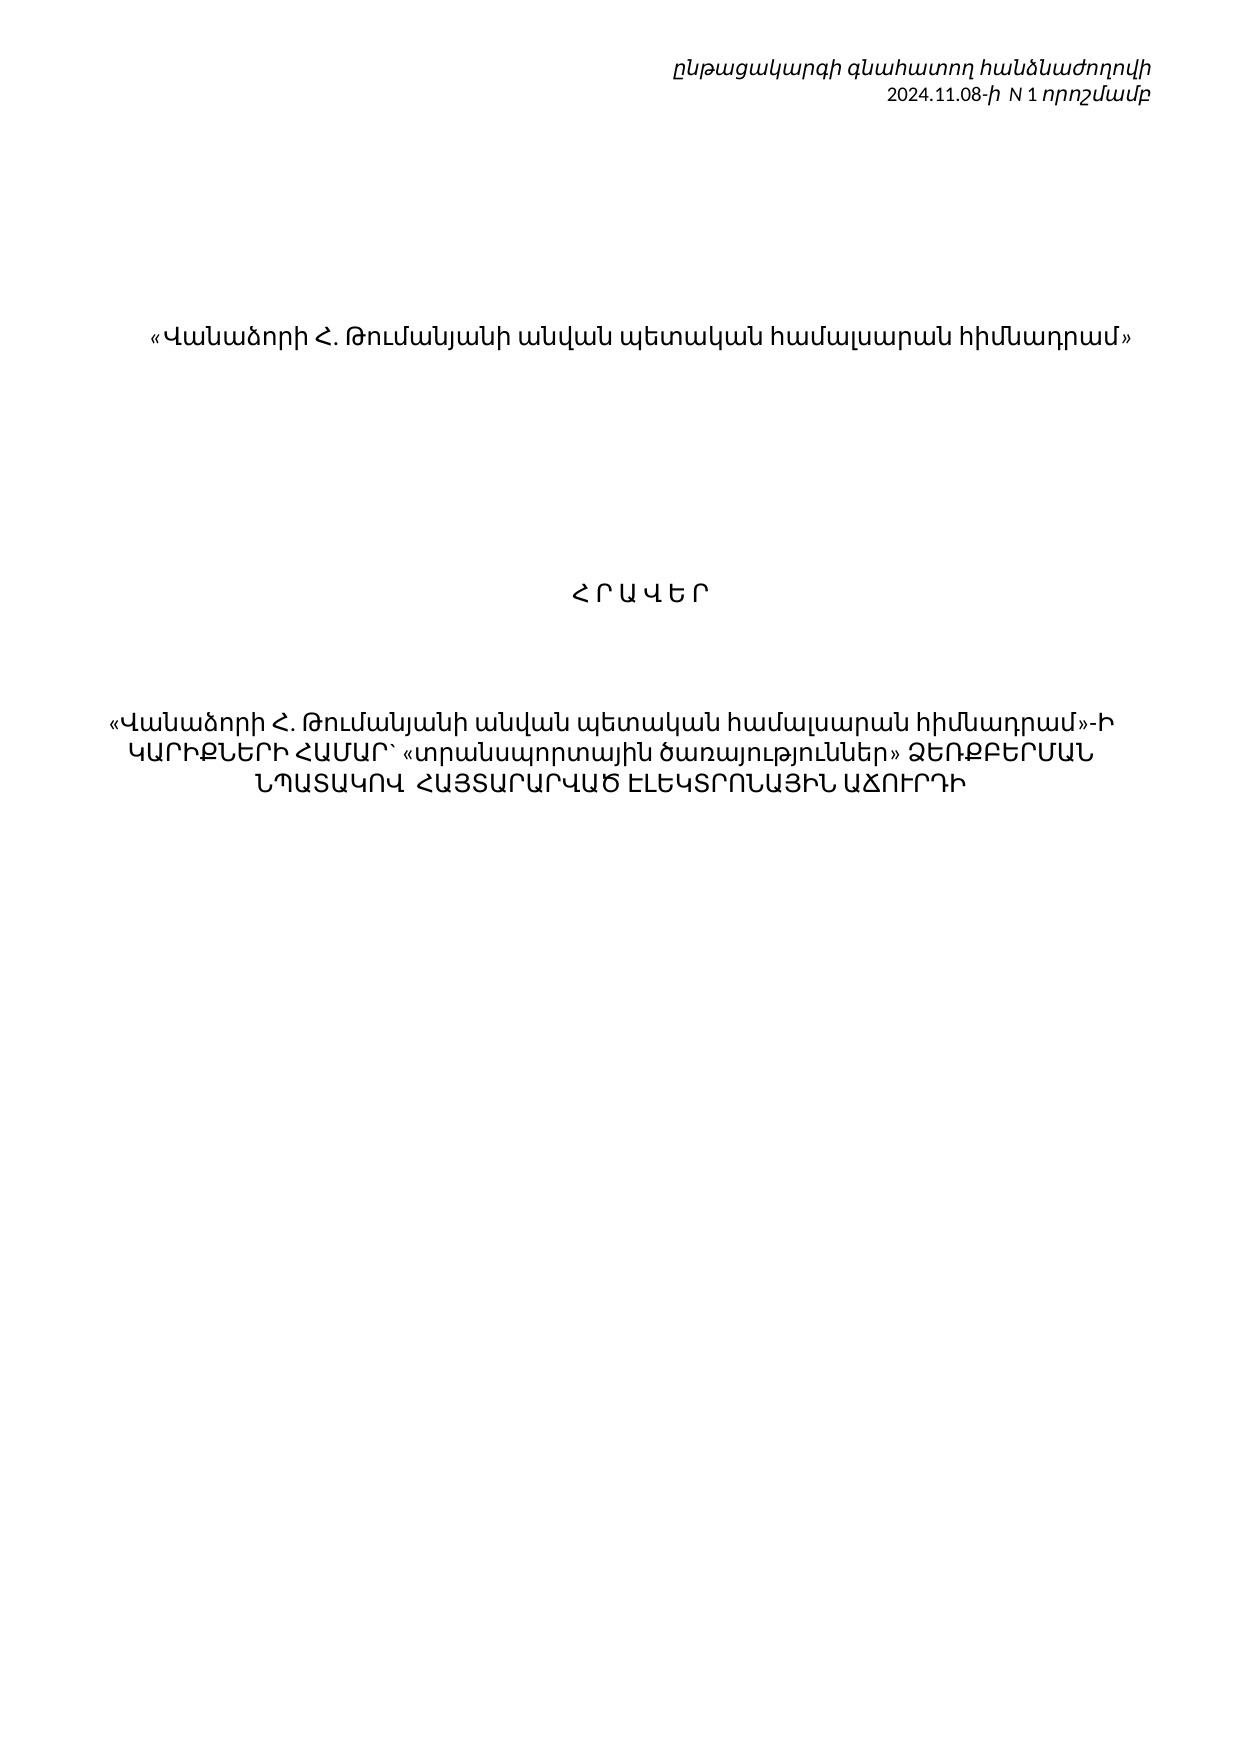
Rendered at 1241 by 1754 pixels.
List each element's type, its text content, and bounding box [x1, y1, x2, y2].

text «Վանաձորի Հ. Թումանյանի անվան պետական համալսարան հիմնադրամ»-Ի ԿԱՐԻՔՆԵՐԻ ՀԱՄԱՐ` «տրանսպորտային ծառայություններ» ՁԵՌՔԲԵՐՄԱՆ ՆՊԱՏԱԿՈՎ ՀԱՅՏԱՐԱՐՎԱԾ ԷԼԵԿՏՐՈՆԱՅԻՆ ԱՃՈՒՐԴԻ [69, 707, 1152, 798]
text « Վանաձորի Հ. Թումանյանի անվան պետական համալսարան հիմնադրամ» [69, 321, 1152, 352]
text ընթացակարգի գնահատող հանձնաժողովի [69, 56, 1152, 81]
text Հ Ր Ա Վ Ե Ր [69, 578, 1152, 608]
text 2024.11.08 -ի N 1 որոշմամբ [69, 81, 1152, 106]
